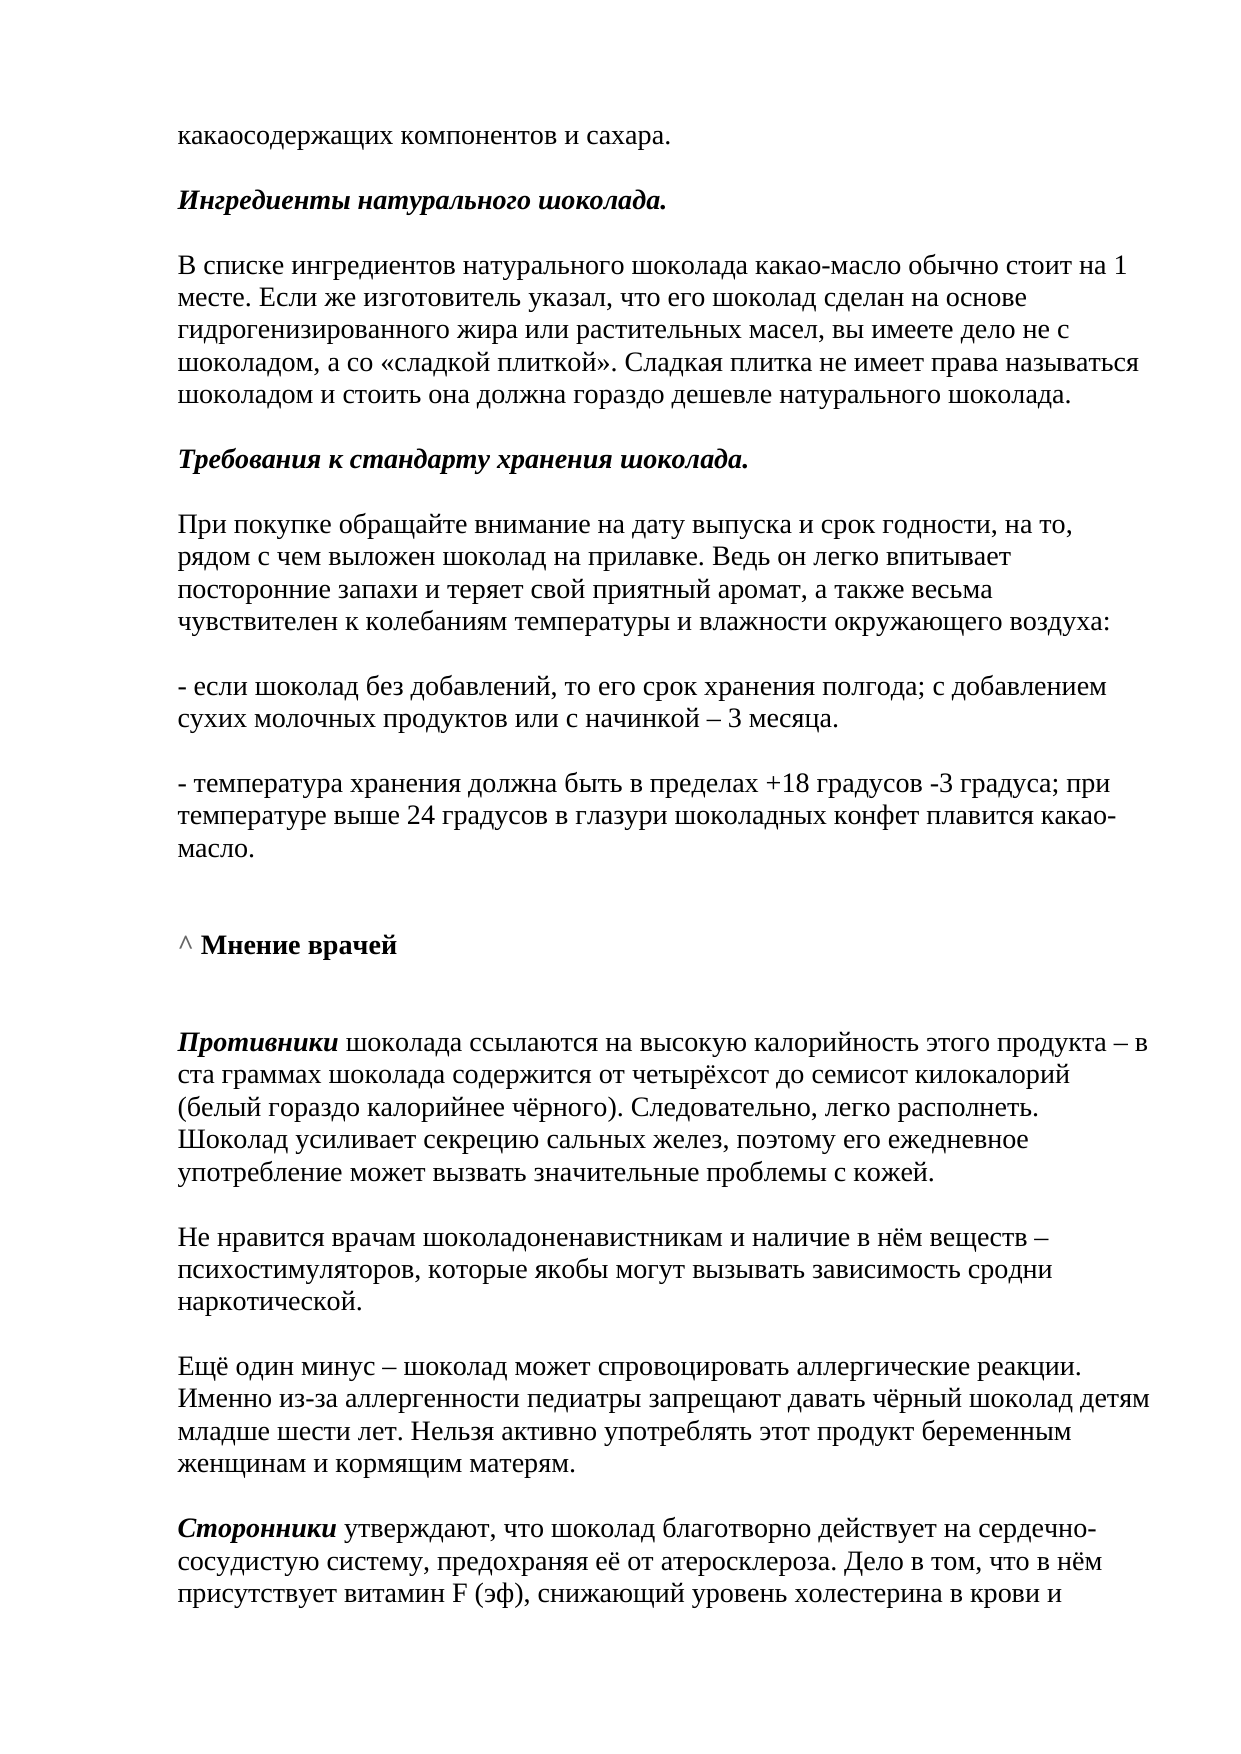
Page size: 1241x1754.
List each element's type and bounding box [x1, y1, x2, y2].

text [177, 118, 1152, 1608]
